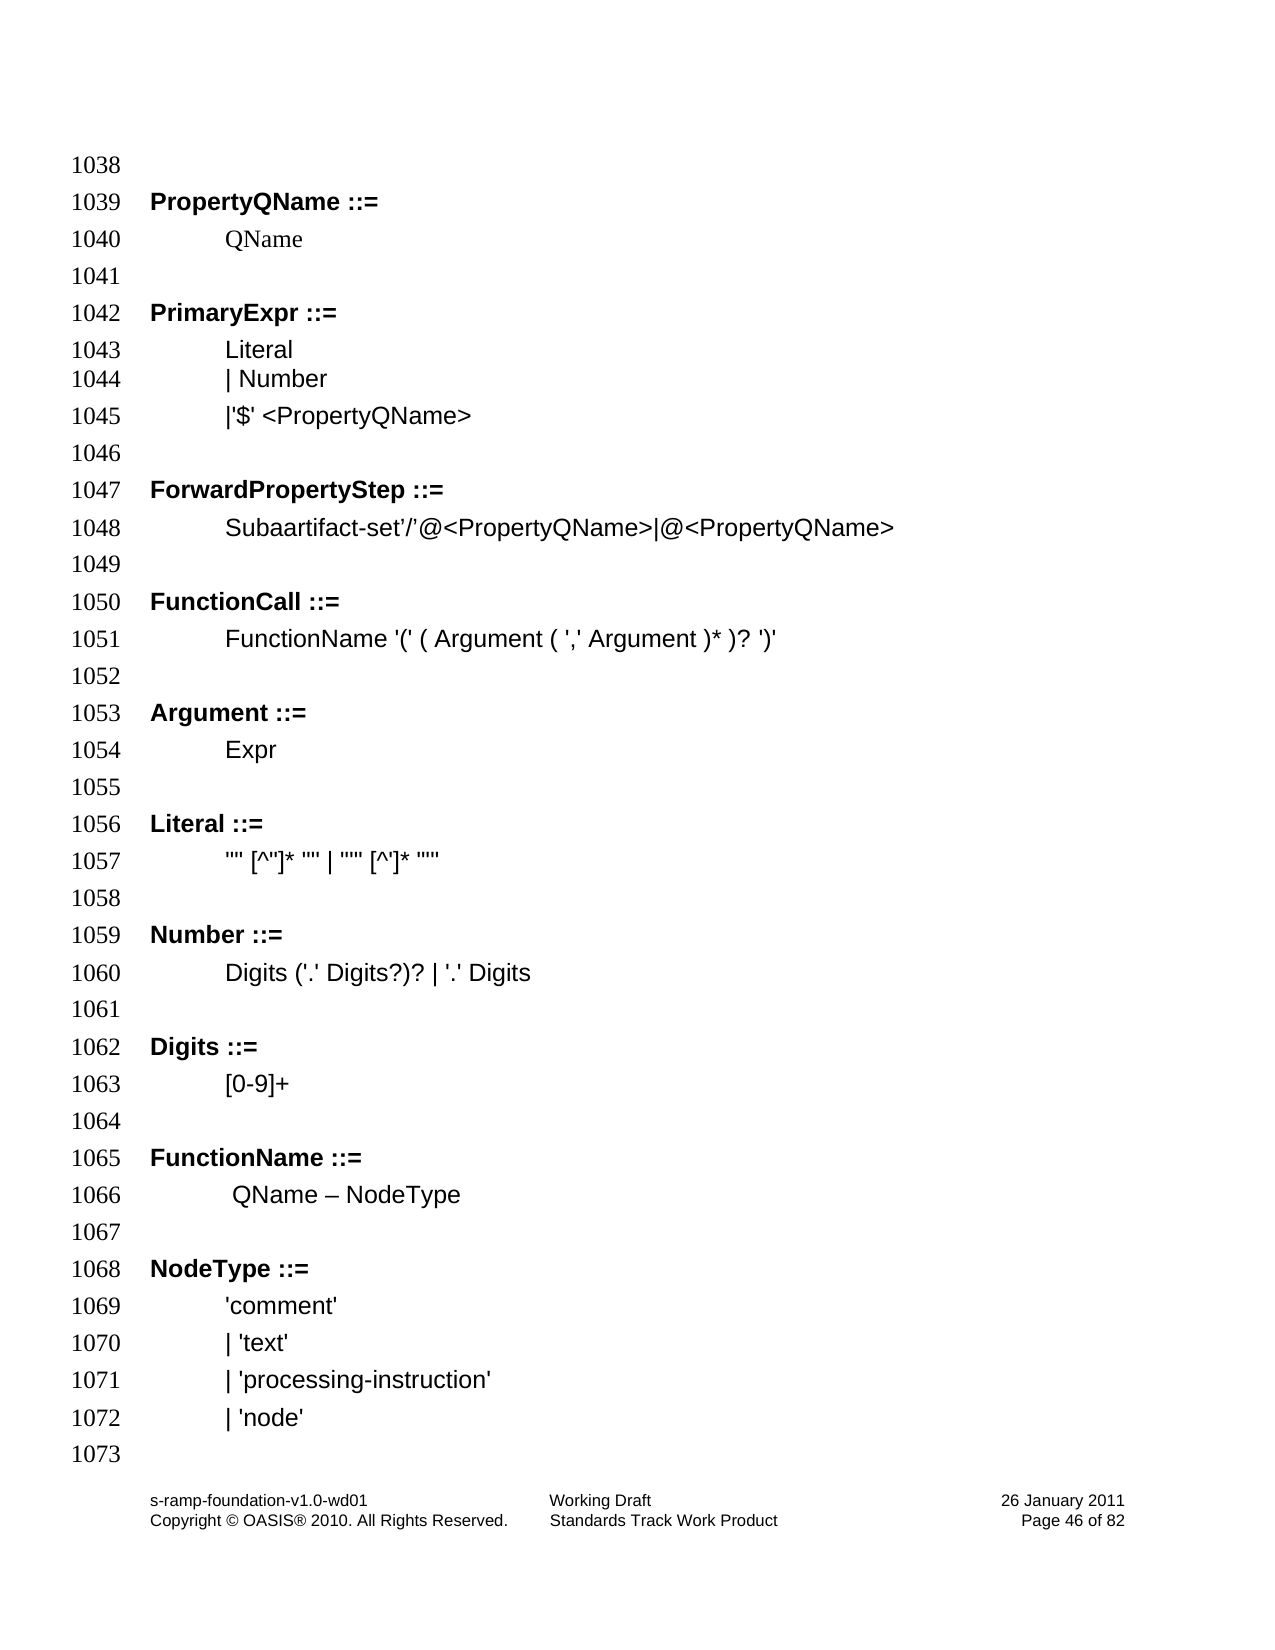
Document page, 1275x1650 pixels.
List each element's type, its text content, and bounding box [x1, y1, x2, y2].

text 'comment' [150, 1291, 1125, 1320]
text FunctionName '(' ( Argument ( ',' Argument )* )? ')' [150, 624, 1125, 652]
text FunctionName ::= [150, 1143, 1125, 1172]
text Digits ('.' Digits?)? | '.' Digits [150, 957, 1125, 986]
text Literal | Number [225, 335, 1125, 393]
text Expr [150, 735, 1125, 764]
text NodeType ::= [150, 1254, 1125, 1283]
text Literal ::= [150, 809, 1125, 838]
text PropertyQName ::= [150, 187, 1125, 216]
text | 'text' [150, 1328, 1125, 1357]
text | 'processing-instruction' [150, 1365, 1125, 1394]
text Digits ::= [150, 1032, 1125, 1060]
text QName – NodeType [150, 1180, 1125, 1209]
text Argument ::= [150, 698, 1125, 727]
text [0-9]+ [150, 1069, 1125, 1097]
text Subaartifact-set’/’@<PropertyQName>|@<PropertyQName> [150, 512, 1125, 541]
text | 'node' [150, 1402, 1125, 1431]
text ForwardPropertyStep ::= [150, 475, 1125, 504]
text Number ::= [150, 920, 1125, 949]
text QName [150, 224, 1125, 253]
text FunctionCall ::= [150, 587, 1125, 615]
text '"' [^"]* '"' | "'" [^']* "'" [150, 846, 1125, 875]
text PrimaryExpr ::= [150, 298, 1125, 327]
text |'$' <PropertyQName> [225, 401, 1125, 430]
